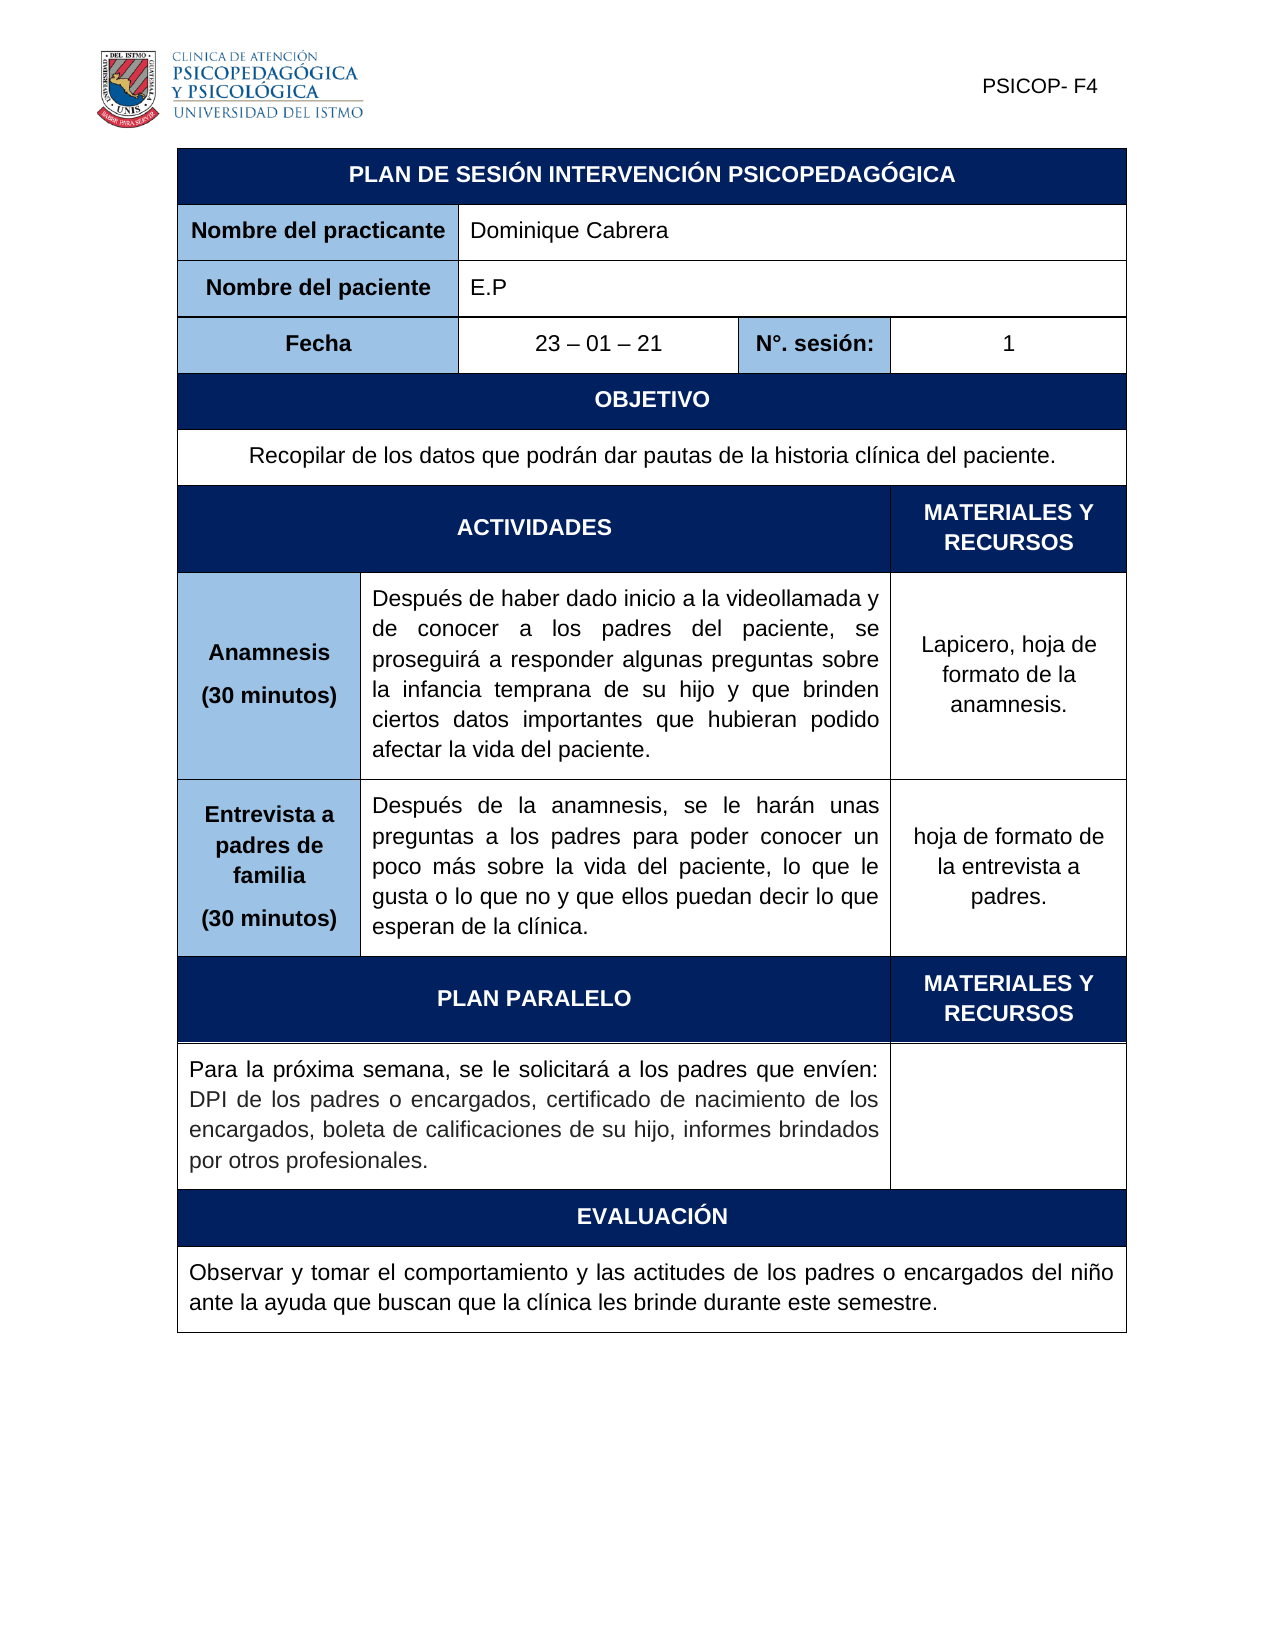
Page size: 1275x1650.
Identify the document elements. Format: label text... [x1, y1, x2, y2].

table_cell Fecha [178, 318, 458, 373]
table_cell PLAN PARALELO [178, 957, 890, 1042]
table_cell EVALUACIÓN [178, 1190, 1126, 1246]
table_cell Después de la anamnesis, se le harán unas preguntas a los padres para poder conocer un poco más sobre la vida del paciente, lo que le gusta o lo que no y que ellos puedan decir lo que esperan de la clínica. [361, 780, 890, 956]
table_cell Nombre del practicante [178, 205, 458, 260]
picture [45, 21, 424, 163]
table_cell [891, 1044, 1126, 1189]
table_header PLAN DE SESIÓN INTERVENCIÓN PSICOPEDAGÓGICA [178, 149, 1126, 204]
table_cell hoja de formato de la entrevista a padres. [891, 780, 1126, 956]
table_cell E.P [459, 261, 1126, 316]
table_cell Dominique Cabrera [459, 205, 1126, 260]
table_cell 1 [891, 318, 1126, 373]
table_cell Nombre del paciente [178, 261, 458, 316]
table_cell Para la próxima semana, se le solicitará a los padres que envíen: DPI de los padres o encargados, certificado de nacimiento de los encargados, boleta de calificaciones de su hijo, informes brindados por otros profesionales. [178, 1044, 890, 1189]
table_cell MATERIALES Y RECURSOS [891, 957, 1126, 1042]
table_cell ACTIVIDADES [178, 486, 890, 572]
table_cell Recopilar de los datos que podrán dar pautas de la historia clínica del paciente. [178, 430, 1126, 485]
table_cell Observar y tomar el comportamiento y las actitudes de los padres o encargados del niño ante la ayuda que buscan que la clínica les brinde durante este semestre. [178, 1247, 1126, 1332]
table_cell MATERIALES Y RECURSOS [891, 486, 1126, 572]
table_cell Anamnesis (30 minutos) [178, 573, 360, 779]
table_cell 23 – 01 – 21 [459, 318, 738, 373]
table_cell Lapicero, hoja de formato de la anamnesis. [891, 573, 1126, 779]
table_cell Después de haber dado inicio a la videollamada y de conocer a los padres del paciente, se proseguirá a responder algunas preguntas sobre la infancia temprana de su hijo y que brinden ciertos datos importantes que hubieran podido afectar la vida del paciente. [361, 573, 890, 779]
table_cell OBJETIVO [178, 374, 1126, 429]
table_cell Entrevista a padres de familia (30 minutos) [178, 780, 360, 956]
table_cell N°. sesión: [739, 318, 890, 373]
